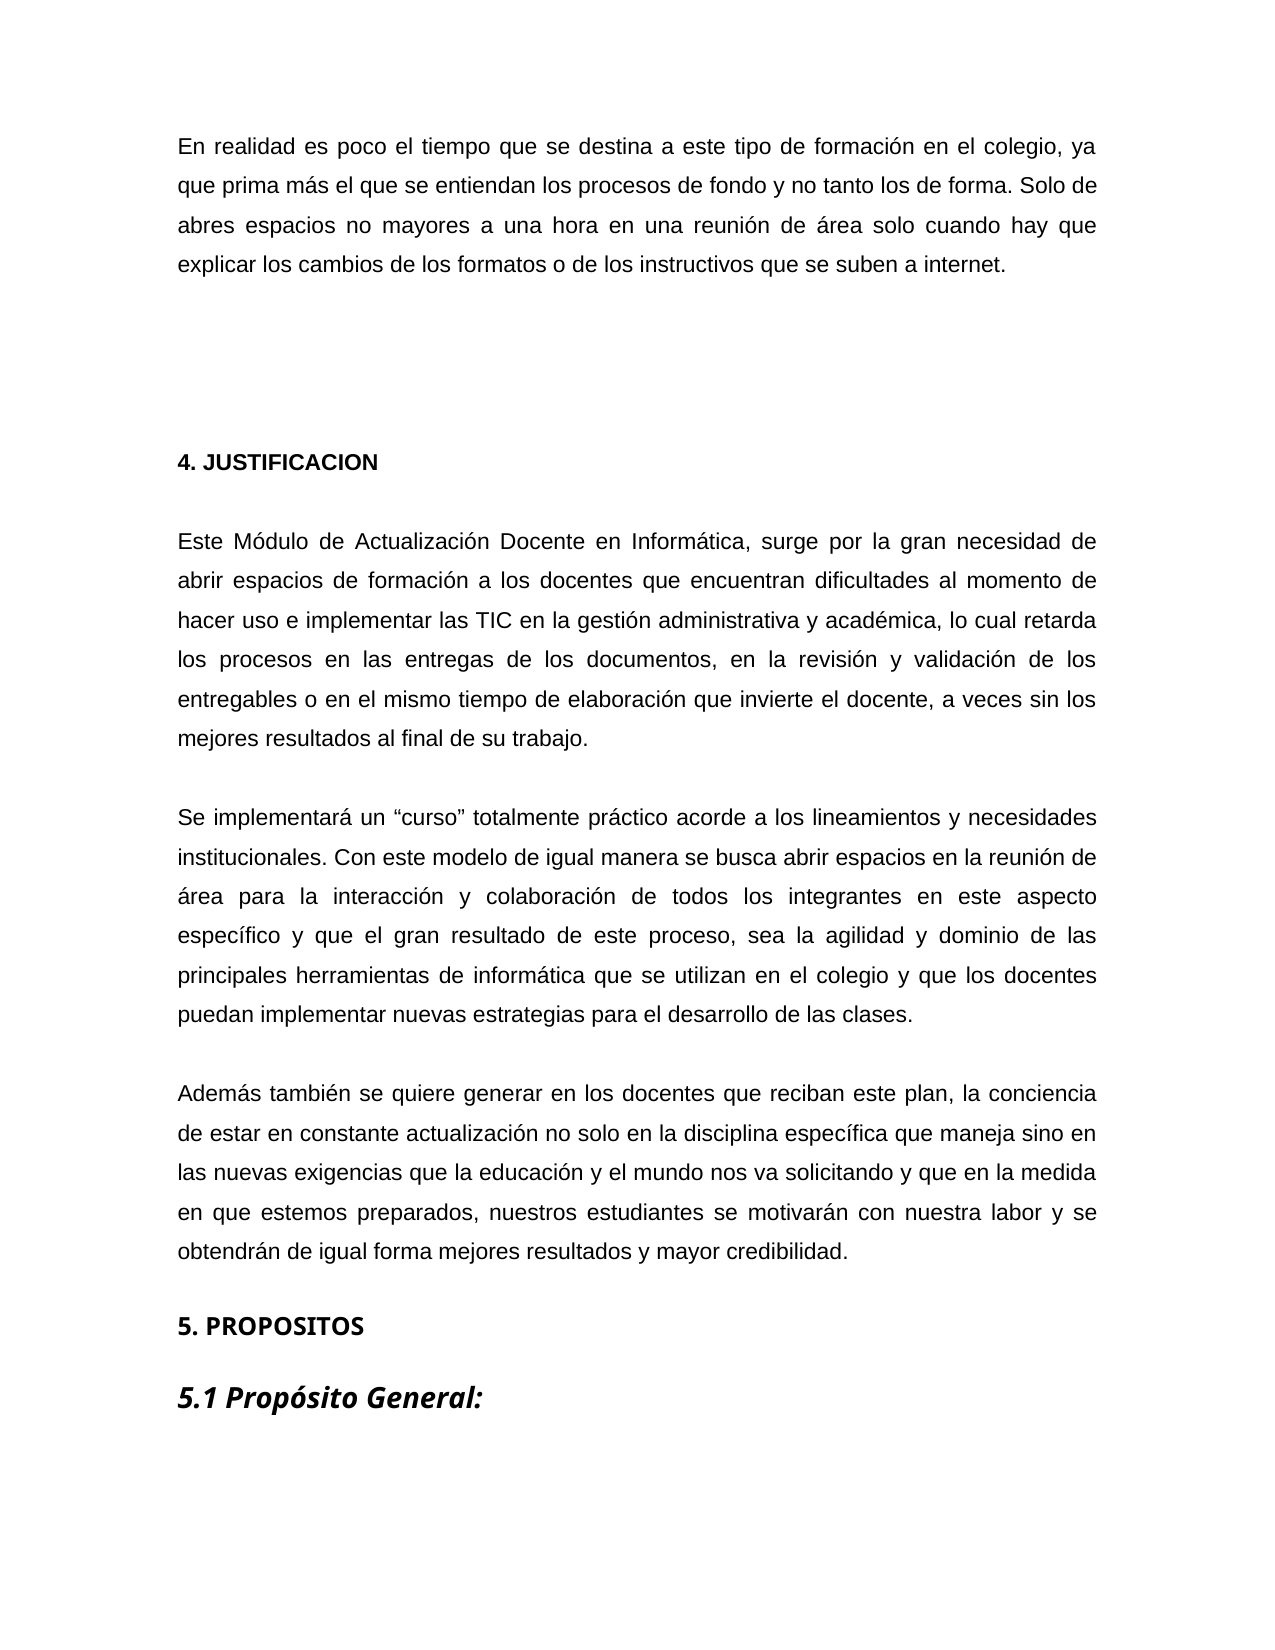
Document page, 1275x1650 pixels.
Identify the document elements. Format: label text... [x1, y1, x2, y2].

text 5. PROPOSITOS [177, 1309, 1098, 1343]
text Se implementará un “curso” totalmente práctico acorde a los lineamientos y necesidades institucionales. Con este modelo de igual manera se busca abrir espacios en la reunión de área para la interacción y colaboración de todos los integrantes en este aspecto específico y que el gran resultado de este proceso, sea la agilidad y dominio de las principales herramientas de informática que se utilizan en el colegio y que los docentes puedan implementar nuevas estrategias para el desarrollo de las clases. [177, 804, 1098, 1028]
text Además también se quiere generar en los docentes que reciban este plan, la conciencia de estar en constante actualización no solo en la disciplina específica que maneja sino en las nuevas exigencias que la educación y el mundo nos va solicitando y que en la medida en que estemos preparados, nuestros estudiantes se motivarán con nuestra labor y se obtendrán de igual forma mejores resultados y mayor credibilidad. [177, 1080, 1098, 1265]
text Este Módulo de Actualización Docente en Informática, surge por la gran necesidad de abrir espacios de formación a los docentes que encuentran dificultades al momento de hacer uso e implementar las TIC en la gestión administrativa y académica, lo cual retarda los procesos en las entregas de los documentos, en la revisión y validación de los entregables o en el mismo tiempo de elaboración que invierte el docente, a veces sin los mejores resultados al final de su trabajo. [177, 528, 1098, 751]
text 4. JUSTIFICACION [177, 449, 1098, 475]
text En realidad es poco el tiempo que se destina a este tipo de formación en el colegio, ya que prima más el que se entiendan los procesos de fondo y no tanto los de forma. Solo de abres espacios no mayores a una hora en una reunión de área solo cuando hay que explicar los cambios de los formatos o de los instructivos que se suben a internet. [177, 133, 1098, 278]
text 5.1 Propósito General: [177, 1377, 1098, 1417]
